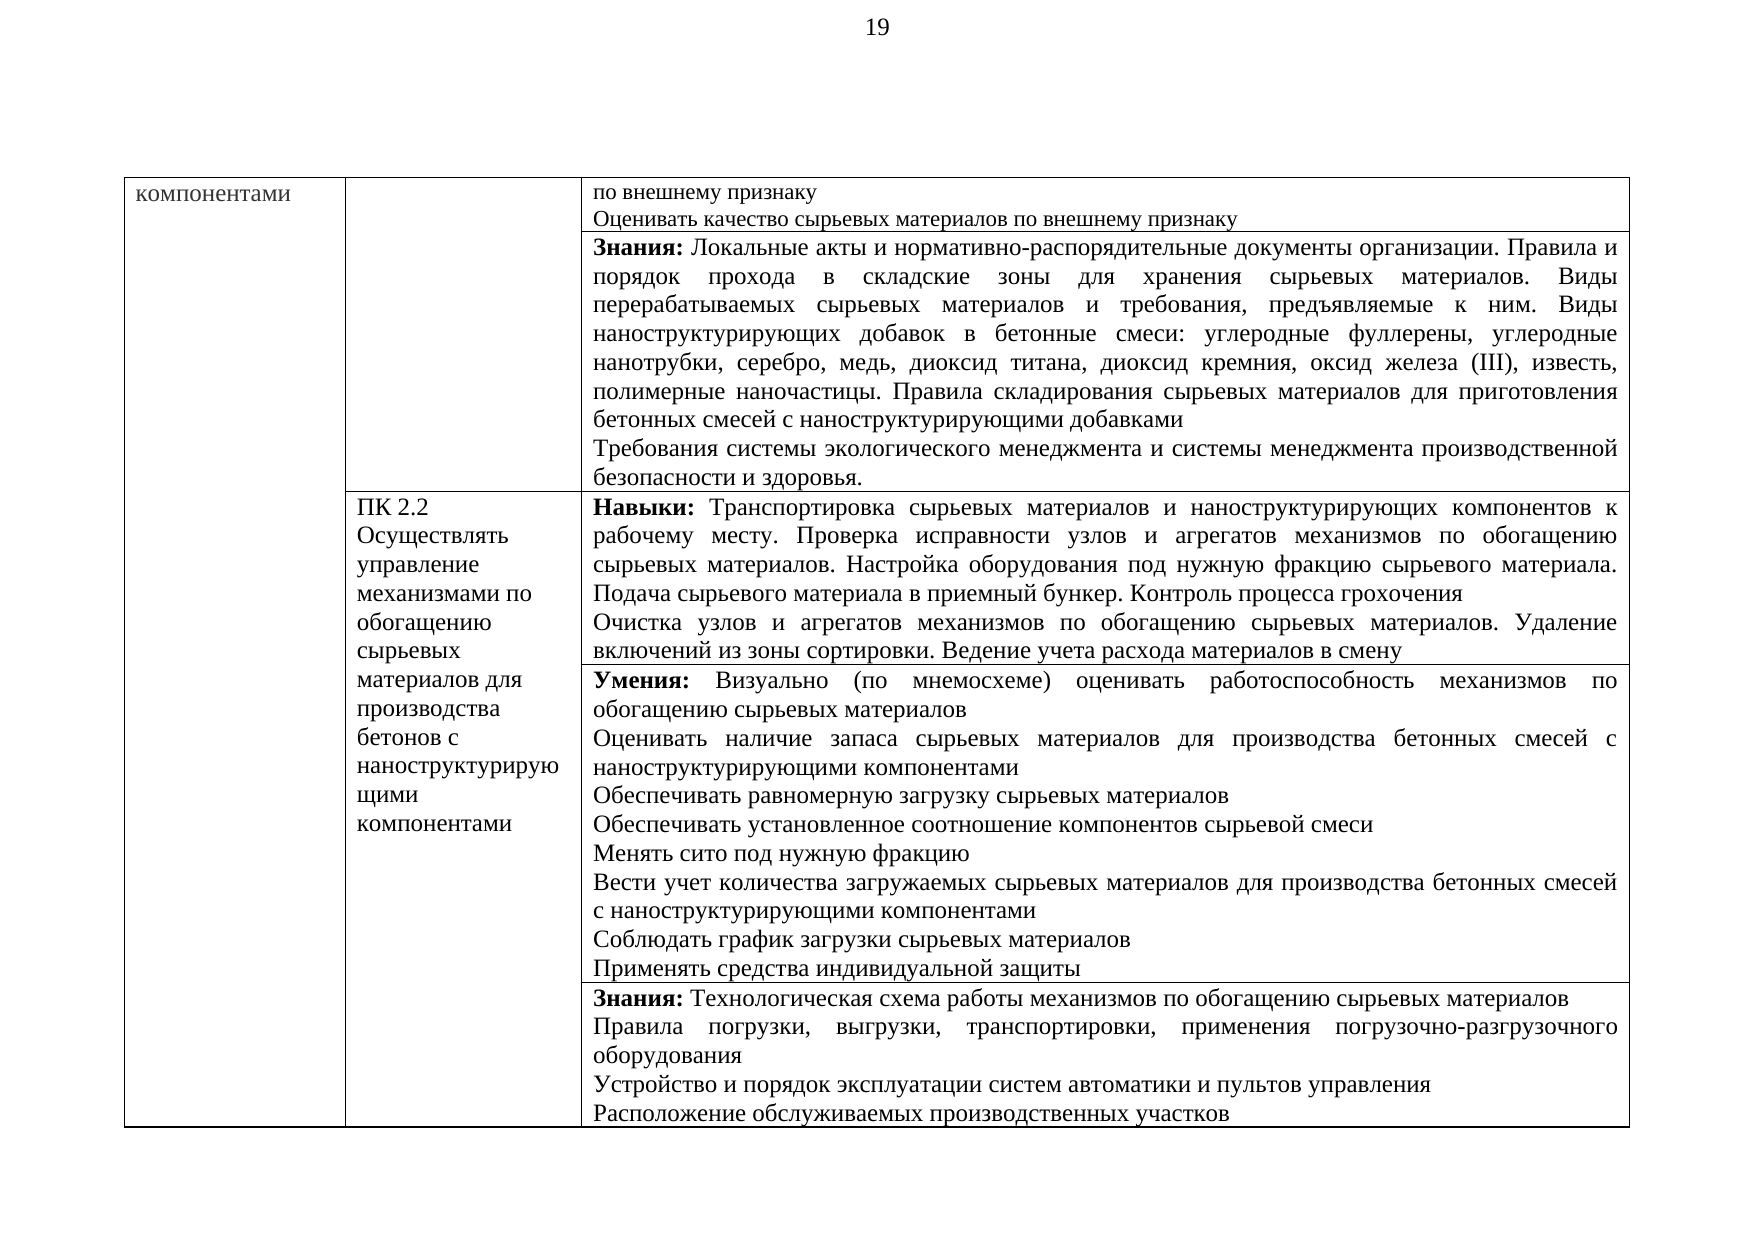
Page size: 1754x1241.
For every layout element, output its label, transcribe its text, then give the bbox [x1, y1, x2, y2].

table_cell Навыки: Транспортировка сырьевых материалов и наноструктурирующих компонентов к рабочему месту. Проверка исправности узлов и агрегатов механизмов по обогащению сырьевых материалов. Настройка оборудования под нужную фракцию сырьевого материала. Подача сырьевого материала в приемный бункер. Контроль процесса грохочения Очистка узлов и агрегатов механизмов по обогащению сырьевых материалов. Удаление включений из зоны сортировки. Ведение учета расхода материалов в смену [582, 492, 1629, 664]
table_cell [582, 983, 1629, 1126]
table_cell ПК 2.2 Осуществлять управление механизмами по обогащению сырьевых материалов для производства бетонов с наноструктурирующими компонентами [346, 492, 581, 1126]
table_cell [582, 178, 1629, 231]
table_cell Знания: Локальные акты и нормативно-распорядительные документы организации. Правила и порядок прохода в складские зоны для хранения сырьевых материалов. Виды перерабатываемых сырьевых материалов и требования, предъявляемые к ним. Виды наноструктурирующих добавок в бетонные смеси: углеродные фуллерены, углеродные нанотрубки, серебро, медь, диоксид титана, диоксид кремния, оксид железа (III), известь, полимерные наночастицы. Правила складирования сырьевых материалов для приготовления бетонных смесей с наноструктурирующими добавками Требования системы экологического менеджмента и системы менеджмента производственной безопасности и здоровья. [582, 232, 1629, 491]
table_cell Умения: Визуально (по мнемосхеме) оценивать работоспособность механизмов по обогащению сырьевых материалов Оценивать наличие запаса сырьевых материалов для производства бетонных смесей с наноструктурирующими компонентами Обеспечивать равномерную загрузку сырьевых материалов Обеспечивать установленное соотношение компонентов сырьевой смеси Менять сито под нужную фракцию Вести учет количества загружаемых сырьевых материалов для производства бетонных смесей с наноструктурирующими компонентами Соблюдать график загрузки сырьевых материалов Применять средства индивидуальной защиты [582, 665, 1629, 982]
